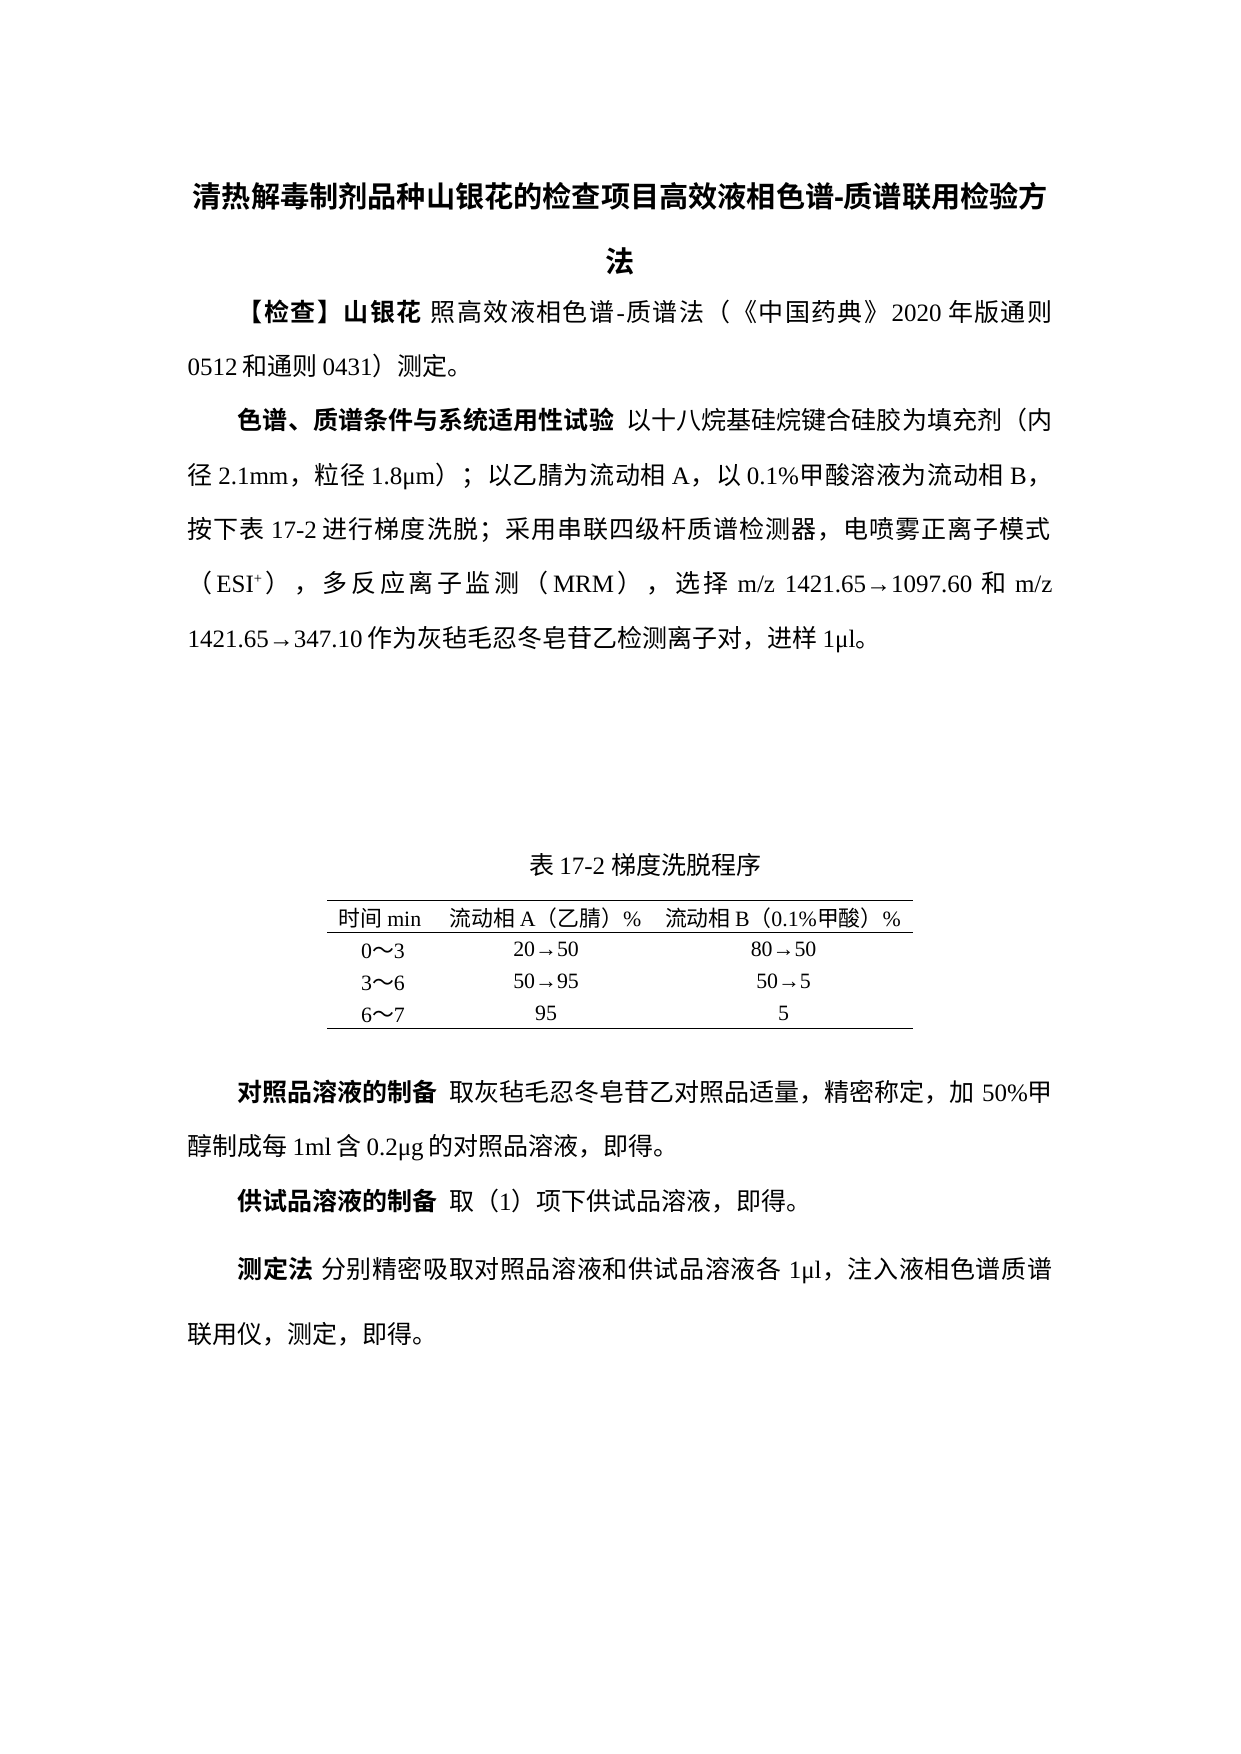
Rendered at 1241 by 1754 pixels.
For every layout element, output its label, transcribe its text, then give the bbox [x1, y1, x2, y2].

table_cell 80→50 [654, 933, 913, 965]
table_cell 5 [654, 997, 913, 1028]
table_header 时间 min [327, 901, 438, 932]
table_header 流动相B（0.1%甲酸）% [654, 901, 913, 932]
text 清热解毒制剂品种山银花的检查项目高效液相色谱-质谱联用检验方法 [187, 162, 1053, 292]
table_cell 20→50 [438, 933, 653, 965]
text 供试品溶液的制备 取（1）项下供试品溶液，即得。 [187, 1181, 1053, 1217]
text 【检查】山银花 照高效液相色谱-质谱法（《中国药典》2020年版通则0512和通则0431）测定。 [187, 292, 1053, 383]
table_cell 50→5 [654, 965, 913, 997]
text 表17-2 梯度洗脱程序 [187, 845, 1053, 881]
text 测定法 分别精密吸取对照品溶液和供试品溶液各1μl，注入液相色谱质谱联用仪，测定，即得。 [187, 1236, 1053, 1366]
table_cell 50→95 [438, 965, 653, 997]
table_header 流动相A（乙腈）% [438, 901, 653, 932]
text 对照品溶液的制备 取灰毡毛忍冬皂苷乙对照品适量，精密称定，加50%甲醇制成每1ml含0.2μg的对照品溶液，即得。 [187, 1072, 1053, 1163]
table_cell 6～7 [327, 997, 438, 1028]
text 色谱、质谱条件与系统适用性试验 以十八烷基硅烷键合硅胶为填充剂（内径2.1mm，粒径1.8μm）；以乙腈为流动相A，以0.1%甲酸溶液为流动相B，按下表17-2进行梯度洗脱；采用串联四级杆质谱检测器，电喷雾正离子模式（ESI+），多反应离子监测（MRM），选择m/z 1421.65→1097.60和m/z 1421.65→347.10作为灰毡毛忍冬皂苷乙检测离子对，进样1μl。 [187, 401, 1053, 654]
table_cell 0～3 [327, 933, 438, 965]
table_cell 95 [438, 997, 653, 1028]
table_cell 3～6 [327, 965, 438, 997]
